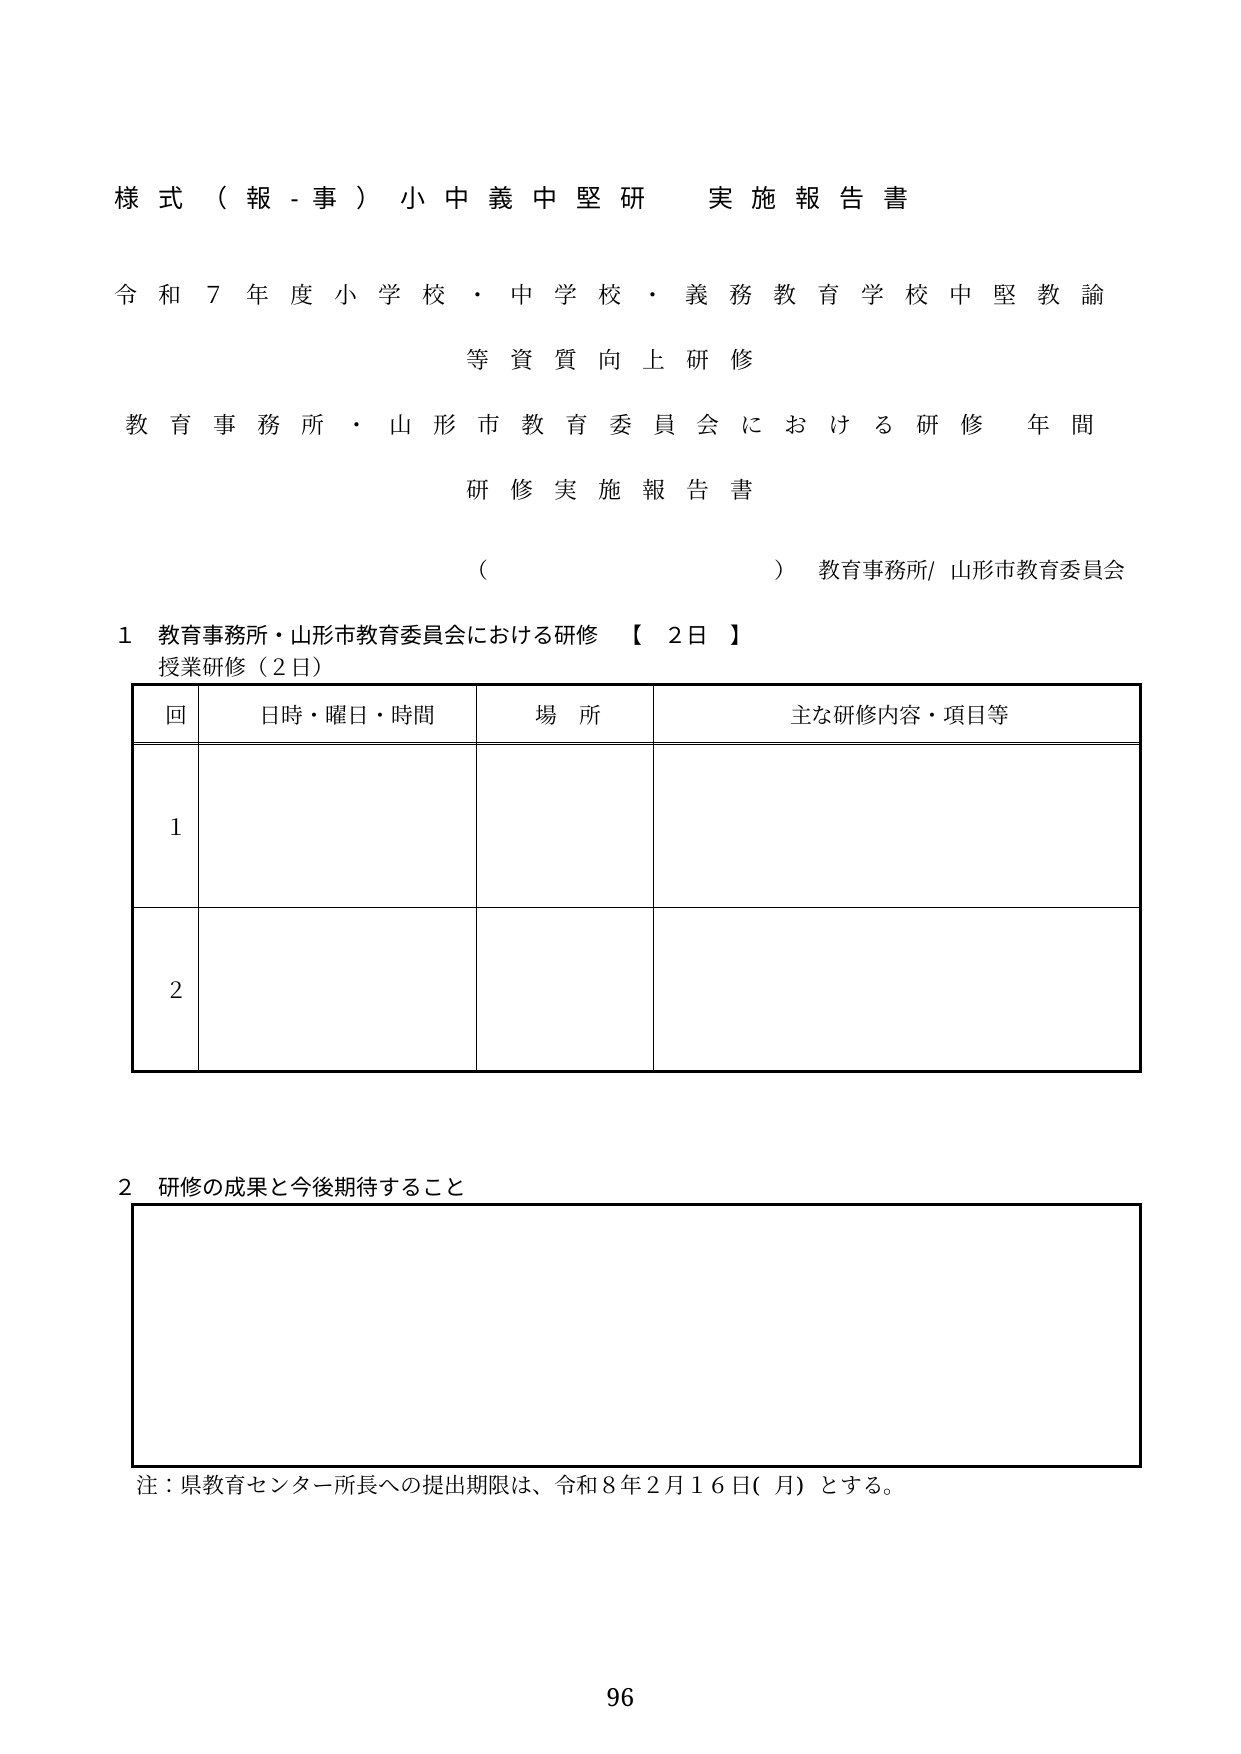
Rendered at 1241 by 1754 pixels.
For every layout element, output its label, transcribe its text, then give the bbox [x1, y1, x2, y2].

text １ 教育事務所・山形市教育委員会における研修 【 ２日 】 [114, 618, 1126, 650]
table_header 主な研修内容・項目等 [654, 686, 1139, 742]
text ２ 研修の成果と今後期待すること [114, 1170, 1126, 1202]
text （ ） 教育事務所/山形市教育委員会 [114, 553, 1126, 585]
table_cell [477, 908, 653, 1070]
table_cell １ [134, 745, 198, 907]
text 様式（報-事）小中義中堅研 実施報告書 [114, 164, 1126, 229]
table_cell ２ [134, 908, 198, 1070]
table_header [134, 1206, 1139, 1465]
table_cell [654, 908, 1139, 1070]
table_header 場 所 [477, 686, 653, 742]
text 授業研修（２日） [114, 650, 1126, 683]
table_header 回 [134, 686, 198, 742]
text 令和７年度小学校・中学校・義務教育学校中堅教諭等資質向上研修 [114, 261, 1126, 391]
text 注：県教育センター所長への提出期限は、令和８年２月１６日(月)とする。 [114, 1468, 1126, 1500]
table_cell [477, 745, 653, 907]
text 教育事務所・山形市教育委員会における研修 年間研修実施報告書 [114, 391, 1126, 521]
table_cell [654, 745, 1139, 907]
table_cell [199, 908, 476, 1070]
table_cell [199, 745, 476, 907]
table_header 日時・曜日・時間 [199, 686, 476, 742]
